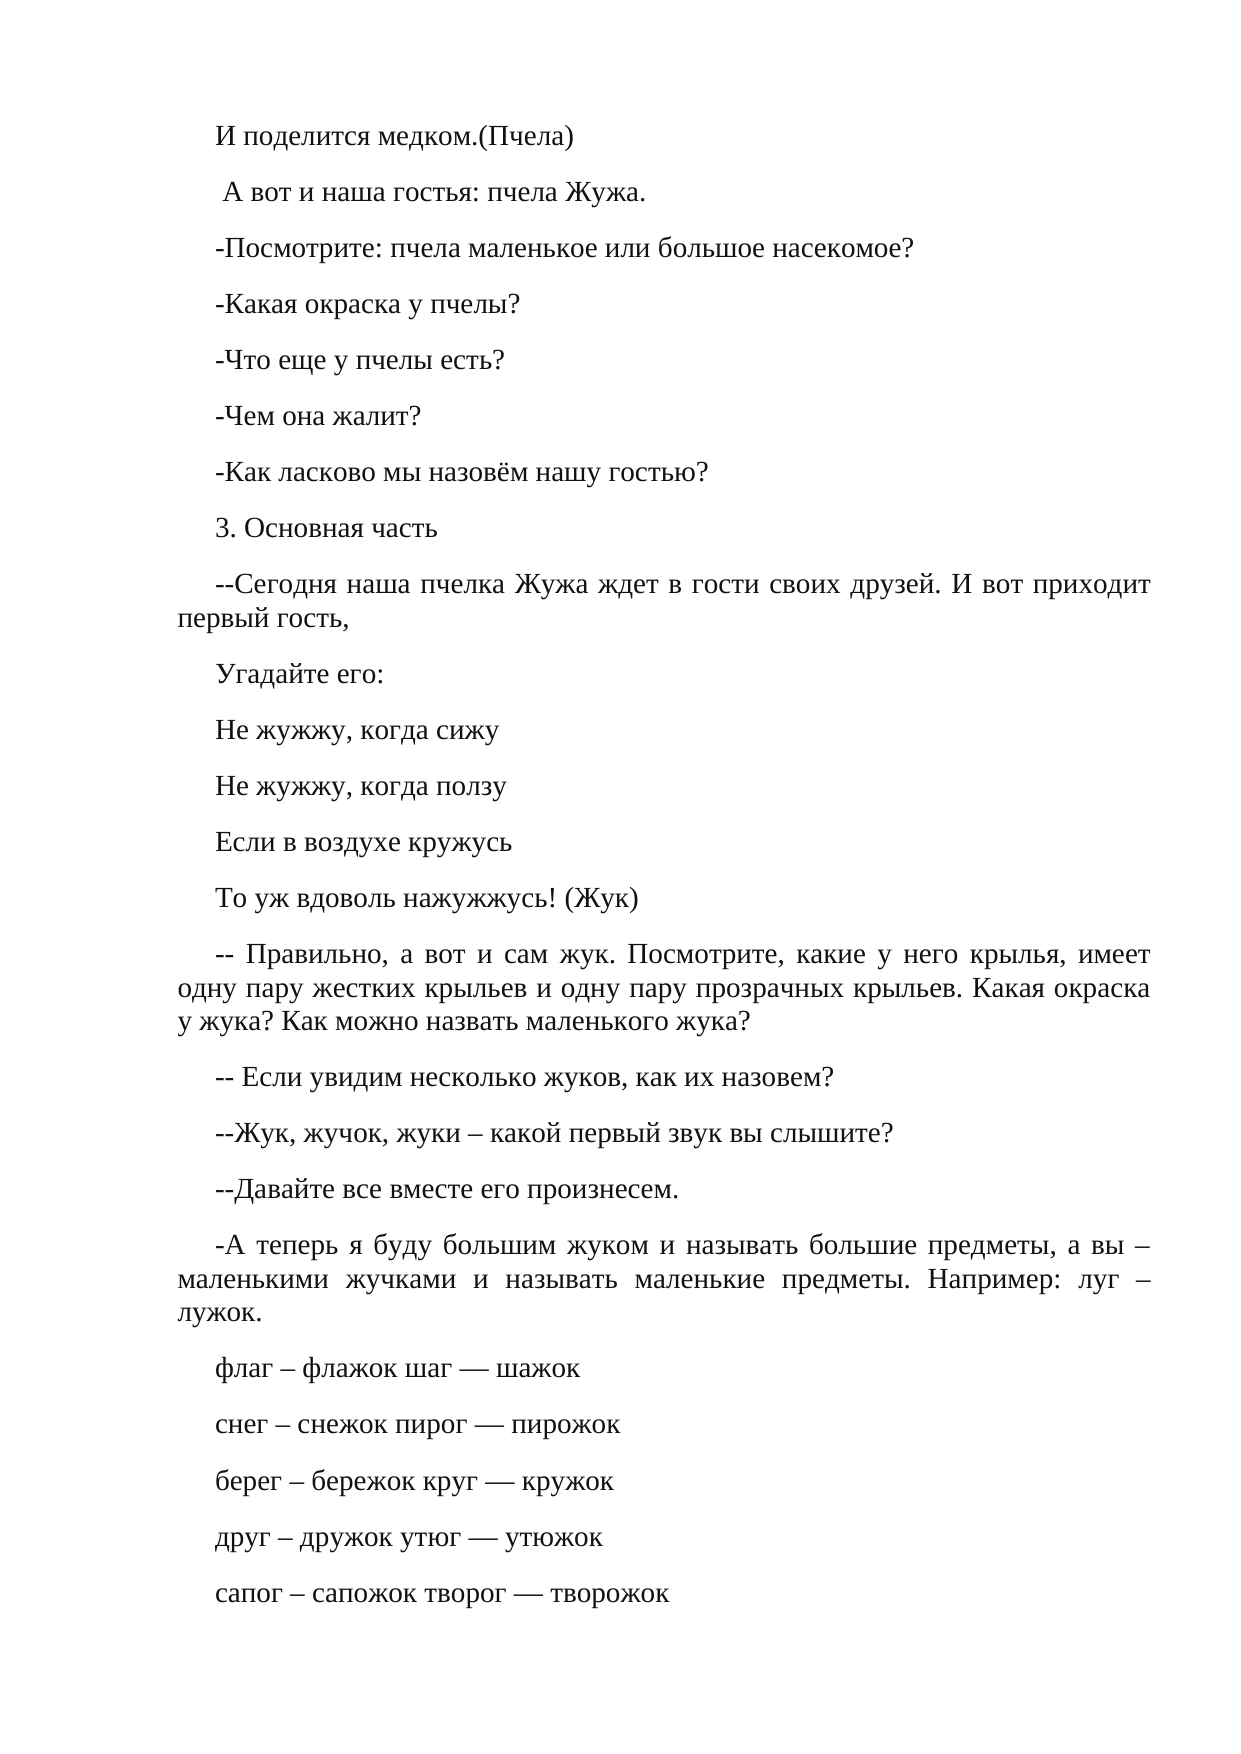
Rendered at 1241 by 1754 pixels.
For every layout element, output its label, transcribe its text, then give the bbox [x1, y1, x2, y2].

text -- Если увидим несколько жуков, как их назовем? [177, 1059, 1152, 1093]
text 3. Основная часть [177, 510, 1152, 544]
text --Давайте все вместе его произнесем. [177, 1171, 1152, 1205]
text А вот и наша гостья: пчела Жужа. [177, 174, 1152, 208]
text снег – снежок пирог — пирожок [177, 1407, 1152, 1440]
text -Как ласково мы назовём нашу гостью? [177, 454, 1152, 488]
text --Жук, жучок, жуки – какой первый звук вы слышите? [177, 1115, 1152, 1149]
text -- Правильно, а вот и сам жук. Посмотрите, какие у него крылья, имеет одну пару жестких крыльев и одну пару прозрачных крыльев. Какая окраска у жука? Как можно назвать маленького жука? [177, 936, 1152, 1037]
text Угадайте его: [177, 656, 1152, 689]
text флаг – флажок шаг — шажок [177, 1351, 1152, 1384]
text Не жужжу, когда ползу [177, 768, 1152, 802]
text То уж вдоволь нажужжусь! (Жук) [177, 880, 1152, 914]
text друг – дружок утюг — утюжок [177, 1519, 1152, 1552]
text -Посмотрите: пчела маленькое или большое насекомое? [177, 230, 1152, 264]
text Если в воздухе кружусь [177, 824, 1152, 858]
text -А теперь я буду большим жуком и называть большие предметы, а вы – маленькими жучками и называть маленькие предметы. Например: луг – лужок. [177, 1227, 1152, 1328]
text сапог – сапожок творог — творожок [177, 1575, 1152, 1608]
text -Что еще у пчелы есть? [177, 342, 1152, 376]
text берег – бережок круг — кружок [177, 1463, 1152, 1496]
text И поделится медком.(Пчела) [177, 118, 1152, 152]
text --Сегодня наша пчелка Жужа ждет в гости своих друзей. И вот приходит первый гость, [177, 566, 1152, 633]
text -Чем она жалит? [177, 398, 1152, 432]
text Не жужжу, когда сижу [177, 712, 1152, 746]
text -Какая окраска у пчелы? [177, 286, 1152, 320]
